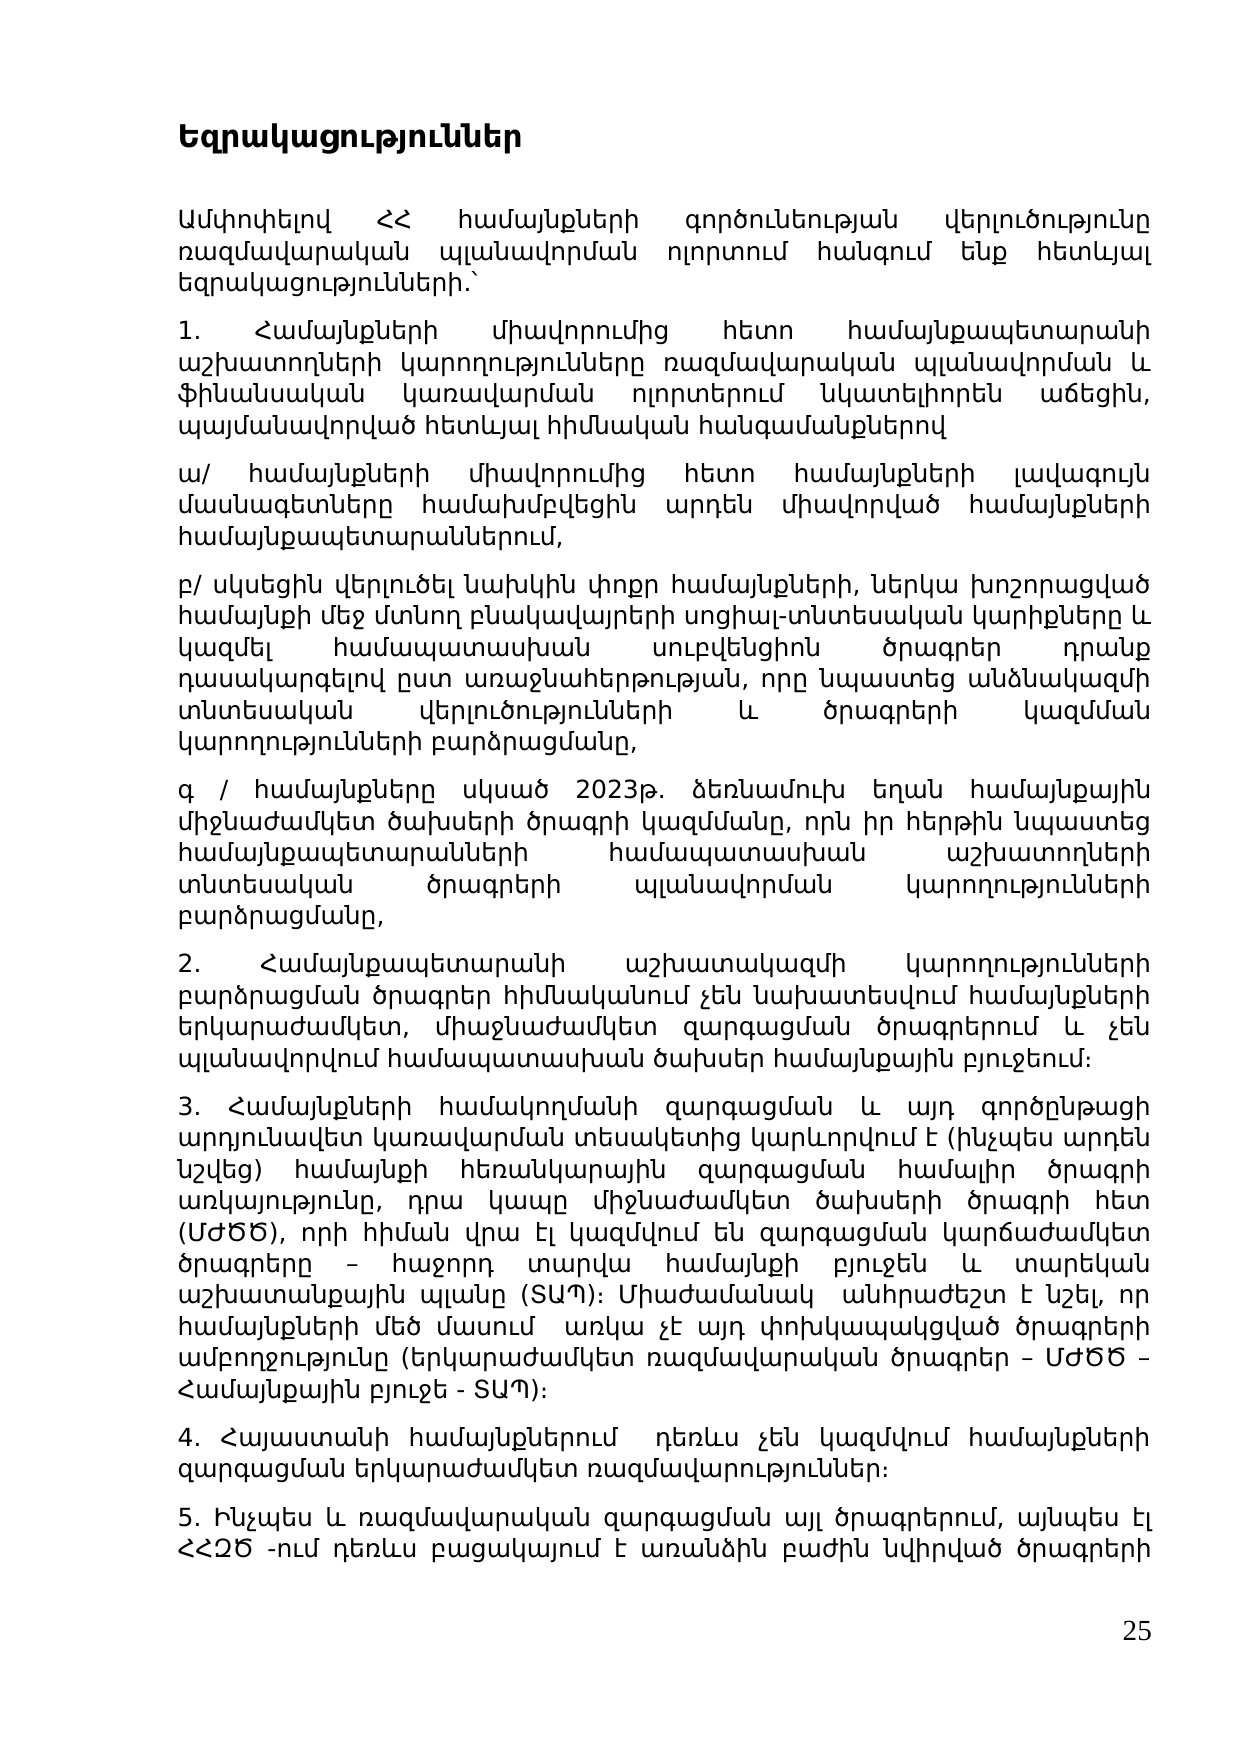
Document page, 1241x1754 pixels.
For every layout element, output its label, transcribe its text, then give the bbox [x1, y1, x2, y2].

text 1․ Համայնքների միավորումից հետո համայնքապետարանի աշխատողների կարողությունները ռազմավարական պլանավորման և ֆինանսական կառավարման ոլորտերում նկատելիորեն աճեցին, պայմանավորված հետևյալ հիմնական հանգամանքներով [177, 316, 1152, 440]
text բ/ սկսեցին վերլուծել նախկին փոքր համայնքների, ներկա խոշորացված համայնքի մեջ մտնող բնակավայրերի սոցիալ-տնտեսական կարիքները և կազմել համապատասխան սուբվենցիոն ծրագրեր դրանք դասակարգելով ըստ առաջնահերթության, որը նպաստեց անձնակազմի տնտեսական վերլուծությունների և ծրագրերի կազմման կարողությունների բարձրացմանը, [177, 570, 1152, 756]
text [177, 1503, 1152, 1563]
text 2․ Համայնքապետարանի աշխատակազմի կարողությունների բարձրացման ծրագրեր հիմնականում չեն նախատեսվում համայնքների երկարաժամկետ, միաջնաժամկետ զարգացման ծրագրերում և չեն պլանավորվում համապատասխան ծախսեր համայնքային բյուջեում։ [177, 949, 1152, 1073]
text Ամփոփելով ՀՀ համայնքների գործունեության վերլուծությունը ռազմավարական պլանավորման ոլորտում հանգում ենք հետևյալ եզրակացությունների․՝ [177, 205, 1152, 297]
text 4․ Հայաստանի համայնքներում դեռևս չեն կազմվում համայնքների զարգացման երկարաժամկետ ռազմավարություններ։ [177, 1423, 1152, 1484]
text 3․ Համայնքների համակողմանի զարգացման և այդ գործընթացի արդյունավետ կառավարման տեսակետից կարևորվում է (ինչպես արդեն նշվեց) համայնքի հեռանկարային զարգացման համալիր ծրագրի առկայությունը, դրա կապը միջնաժամկետ ծախսերի ծրագրի հետ (ՄԺԾԾ), որի հիման վրա էլ կազմվում են զարգացման կարճաժամկետ ծրագրերը – հաջորդ տարվա համայնքի բյուջեն և տարեկան աշխատանքային պլանը (ՏԱՊ)։ Միաժամանակ անհրաժեշտ է նշել, որ համայնքների մեծ մասում առկա չէ այդ փոխկապակցված ծրագրերի ամբողջությունը (երկարաժամկետ ռազմավարական ծրագրեր – ՄԺԾԾ – Համայնքային բյուջե - ՏԱՊ)։ [177, 1092, 1152, 1404]
text ա/ համայնքների միավորումից հետո համայնքների լավագույն մասնագետները համախմբվեցին արդեն միավորված համայնքների համայնքապետարաններում, [177, 459, 1152, 551]
text գ / համայնքները սկսած 2023թ․ ձեռնամուխ եղան համայնքային միջնաժամկետ ծախսերի ծրագրի կազմմանը, որն իր հերթին նպաստեց համայնքապետարանների համապատասխան աշխատողների տնտեսական ծրագրերի պլանավորման կարողությունների բարձրացմանը, [177, 775, 1152, 930]
text Եզրակացություններ [177, 118, 1152, 154]
